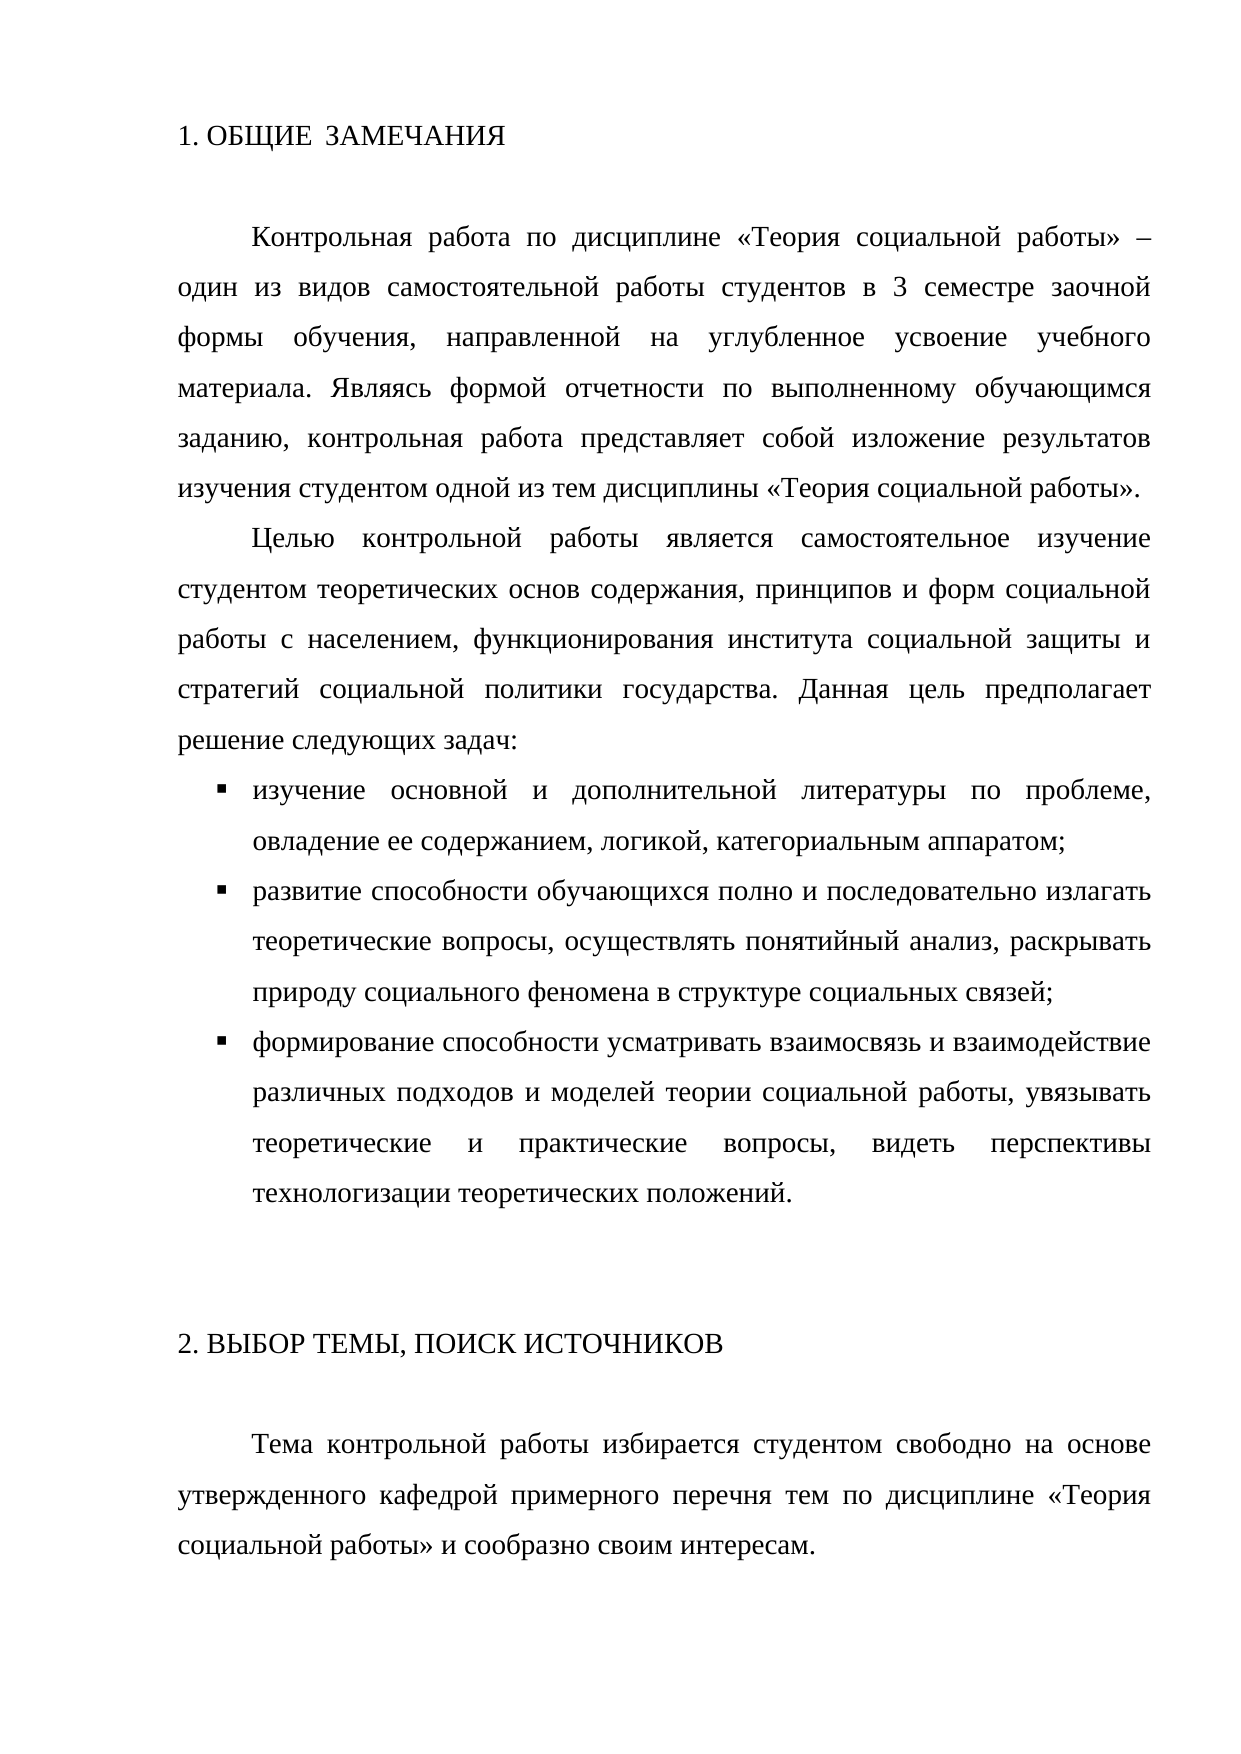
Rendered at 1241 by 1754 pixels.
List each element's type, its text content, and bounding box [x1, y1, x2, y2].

text Тема контрольной работы избирается студентом свободно на основе утвержденного кафедрой примерного перечня тем по дисциплине «Теория социальной работы» и сообразно своим интересам. [177, 1427, 1152, 1561]
text 2. ВЫБОР ТЕМЫ, ПОИСК ИСТОЧНИКОВ [177, 1326, 1152, 1359]
list формирование способности усматривать взаимосвязь и взаимодействие различных подходов и моделей теории социальной работы, увязывать теоретические и практические вопросы, видеть перспективы технологизации теоретических положений. [215, 1024, 1152, 1208]
list изучение основной и дополнительной литературы по проблеме, овладение ее содержанием, логикой, категориальным аппаратом; [215, 772, 1152, 856]
text Целью контрольной работы является самостоятельное изучение студентом теоретических основ содержания, принципов и форм социальной работы с населением, функционирования института социальной защиты и стратегий социальной политики государства. Данная цель предполагает решение следующих задач: [177, 521, 1152, 755]
text Контрольная работа по дисциплине «Теория социальной работы» – один из видов самостоятельной работы студентов в 3 семестре заочной формы обучения, направленной на углубленное усвоение учебного материала. Являясь формой отчетности по выполненному обучающимся заданию, контрольная работа представляет собой изложение результатов изучения студентом одной из тем дисциплины «Теория социальной работы». [177, 219, 1152, 504]
list развитие способности обучающихся полно и последовательно излагать теоретические вопросы, осуществлять понятийный анализ, раскрывать природу социального феномена в структуре социальных связей; [215, 873, 1152, 1007]
text 1. ОБЩИЕ ЗАМЕЧАНИЯ [177, 118, 1152, 152]
